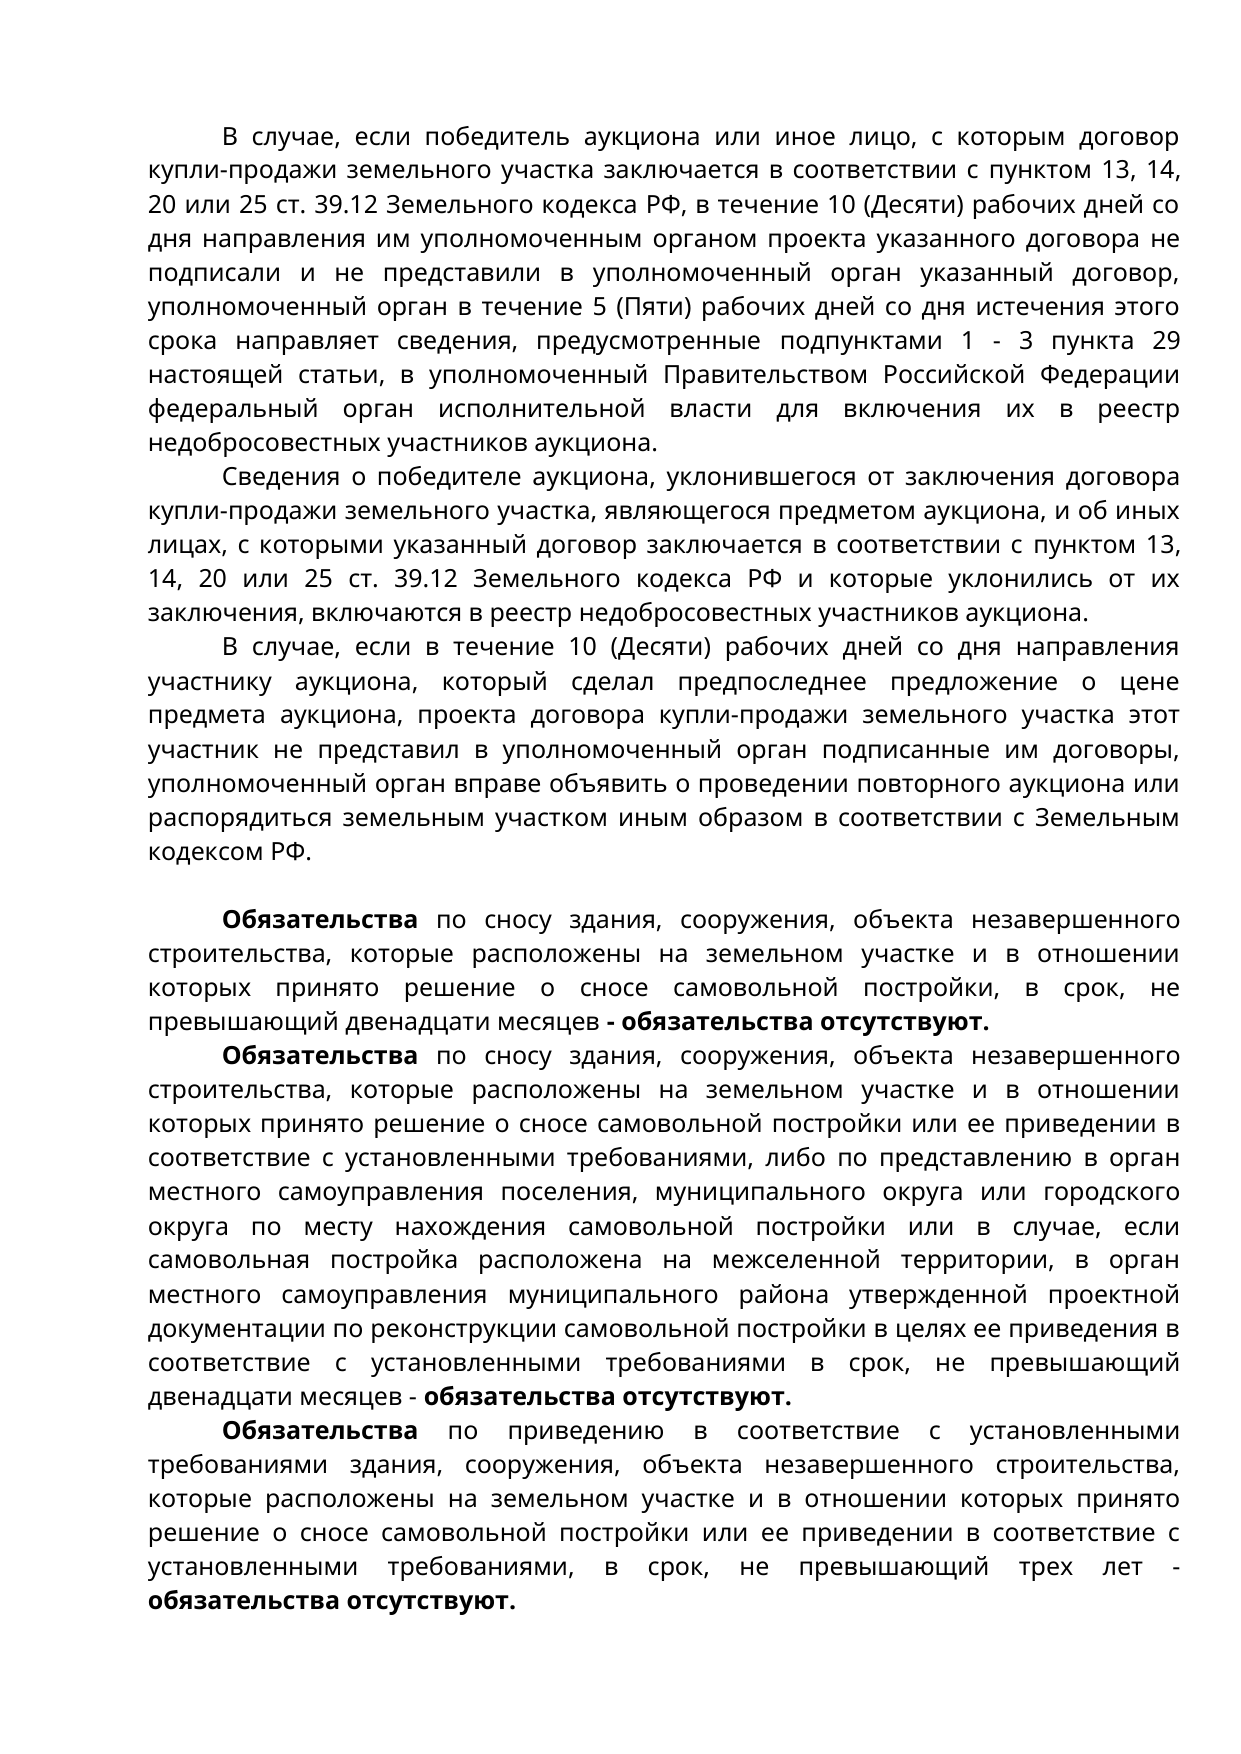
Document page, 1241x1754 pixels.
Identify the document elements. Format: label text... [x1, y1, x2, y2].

text В случае, если победитель аукциона или иное лицо, с которым договор купли-продажи земельного участка заключается в соответствии с пунктом 13, 14, 20 или 25 ст. 39.12 Земельного кодекса РФ, в течение 10 (Десяти) рабочих дней со дня направления им уполномоченным органом проекта указанного договора не подписали и не представили в уполномоченный орган указанный договор, уполномоченный орган в течение 5 (Пяти) рабочих дней со дня истечения этого срока направляет сведения, предусмотренные подпунктами 1 - 3 пункта 29 настоящей статьи, в уполномоченный Правительством Российской Федерации федеральный орган исполнительной власти для включения их в реестр недобросовестных участников аукциона. [148, 118, 1181, 459]
text Сведения о победителе аукциона, уклонившегося от заключения договора купли-продажи земельного участка, являющегося предметом аукциона, и об иных лицах, с которыми указанный договор заключается в соответствии с пунктом 13, 14, 20 или 25 ст. 39.12 Земельного кодекса РФ и которые уклонились от их заключения, включаются в реестр недобросовестных участников аукциона. [148, 459, 1181, 629]
text Обязательства по сносу здания, сооружения, объекта незавершенного строительства, которые расположены на земельном участке и в отношении которых принято решение о сносе самовольной постройки, в срок, не превышающий двенадцати месяцев - обязательства отсутствуют. [148, 902, 1181, 1038]
text Обязательства по сносу здания, сооружения, объекта незавершенного строительства, которые расположены на земельном участке и в отношении которых принято решение о сносе самовольной постройки или ее приведении в соответствие с установленными требованиями, либо по представлению в орган местного самоуправления поселения, муниципального округа или городского округа по месту нахождения самовольной постройки или в случае, если самовольная постройка расположена на межселенной территории, в орган местного самоуправления муниципального района утвержденной проектной документации по реконструкции самовольной постройки в целях ее приведения в соответствие с установленными требованиями в срок, не превышающий двенадцати месяцев - обязательства отсутствуют. [148, 1038, 1181, 1412]
text В случае, если в течение 10 (Десяти) рабочих дней со дня направления участнику аукциона, который сделал предпоследнее предложение о цене предмета аукциона, проекта договора купли-продажи земельного участка этот участник не представил в уполномоченный орган подписанные им договоры, уполномоченный орган вправе объявить о проведении повторного аукциона или распорядиться земельным участком иным образом в соответствии с Земельным кодексом РФ. [148, 629, 1181, 867]
text Обязательства по приведению в соответствие с установленными требованиями здания, сооружения, объекта незавершенного строительства, которые расположены на земельном участке и в отношении которых принято решение о сносе самовольной постройки или ее приведении в соответствие с установленными требованиями, в срок, не превышающий трех лет - обязательства отсутствуют. [148, 1412, 1181, 1617]
